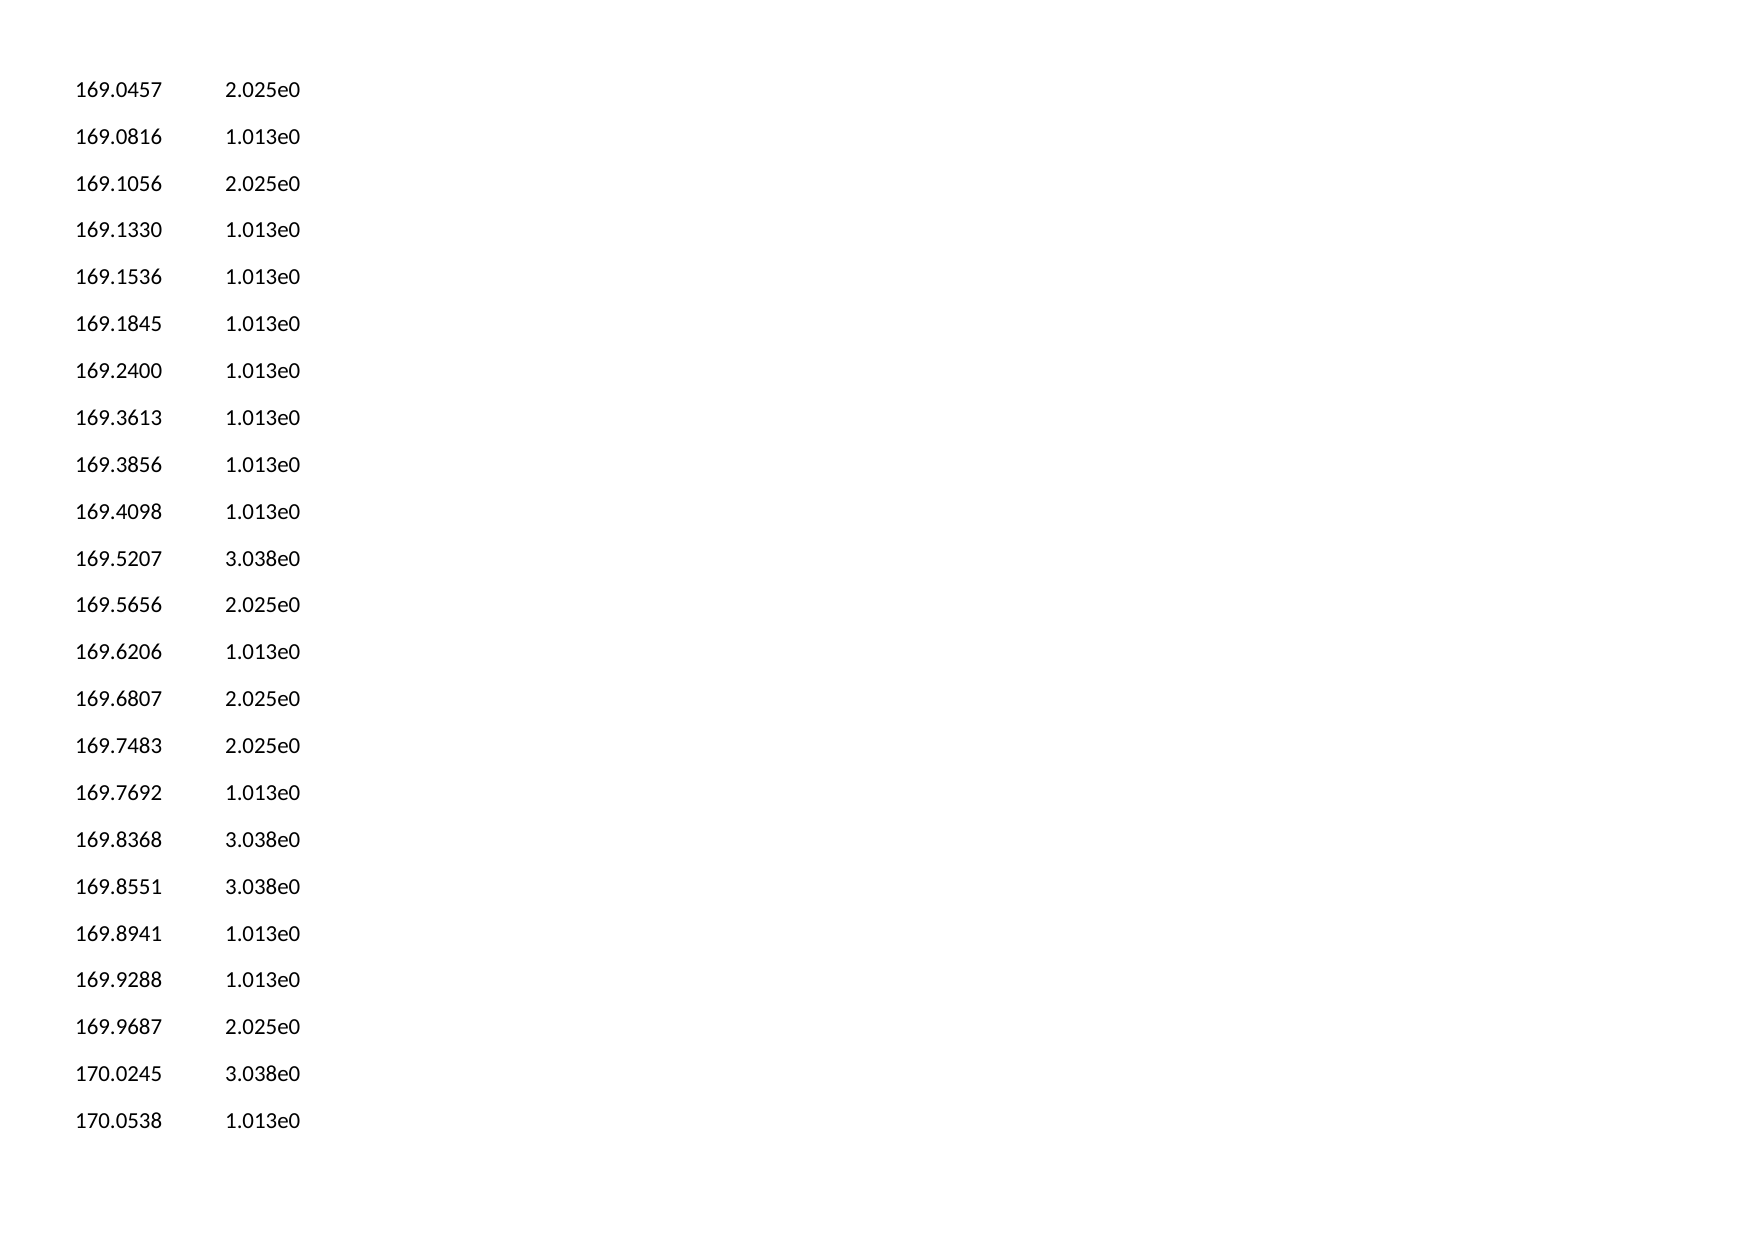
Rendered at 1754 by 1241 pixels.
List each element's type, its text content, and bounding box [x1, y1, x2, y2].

text 170.0245 3.038e0 [75, 1059, 1679, 1087]
text 169.6807 2.025e0 [75, 684, 1679, 712]
text 169.1056 2.025e0 [75, 169, 1679, 197]
text 169.5656 2.025e0 [75, 591, 1679, 619]
text 169.6206 1.013e0 [75, 637, 1679, 666]
text 169.9687 2.025e0 [75, 1012, 1679, 1041]
text 169.1536 1.013e0 [75, 262, 1679, 291]
text 169.8941 1.013e0 [75, 919, 1679, 947]
text 169.8368 3.038e0 [75, 825, 1679, 853]
text 169.9288 1.013e0 [75, 966, 1679, 994]
text 169.0457 2.025e0 [75, 75, 1679, 103]
text 169.7483 2.025e0 [75, 731, 1679, 759]
text 169.0816 1.013e0 [75, 122, 1679, 150]
text 169.2400 1.013e0 [75, 356, 1679, 384]
text 169.5207 3.038e0 [75, 544, 1679, 572]
text 169.4098 1.013e0 [75, 497, 1679, 525]
text 169.1330 1.013e0 [75, 216, 1679, 244]
text 169.8551 3.038e0 [75, 872, 1679, 900]
text 169.7692 1.013e0 [75, 778, 1679, 806]
text 170.0538 1.013e0 [75, 1106, 1679, 1134]
text 169.3856 1.013e0 [75, 450, 1679, 478]
text 169.1845 1.013e0 [75, 309, 1679, 337]
text 169.3613 1.013e0 [75, 403, 1679, 431]
